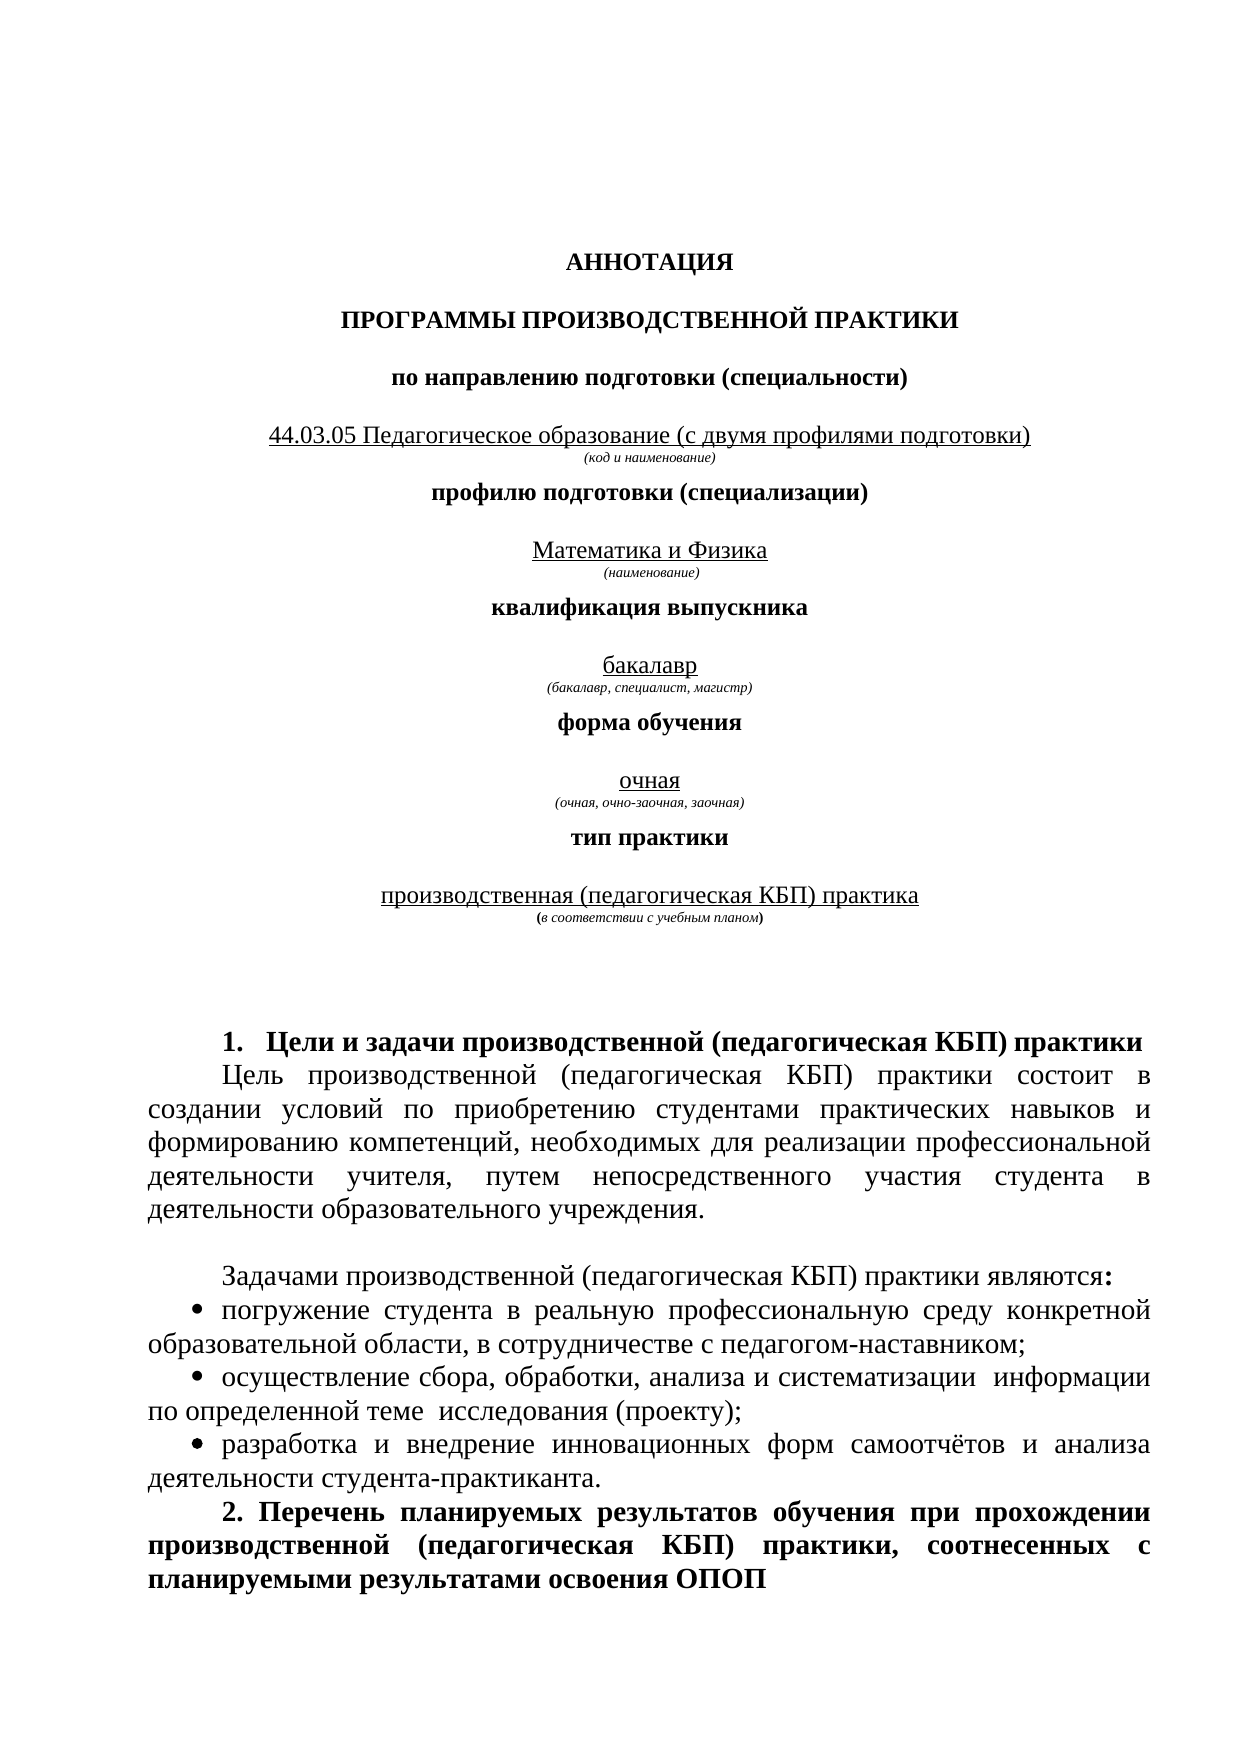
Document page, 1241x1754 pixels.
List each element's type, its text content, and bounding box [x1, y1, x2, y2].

text по направлению подготовки (специальности) [148, 362, 1152, 391]
text квалификация выпускника [148, 592, 1152, 621]
text (в соответствии с учебным планом) [148, 909, 1152, 937]
text профилю подготовки (специализации) [148, 477, 1152, 506]
text очная [148, 765, 1152, 794]
list Цели и задачи производственной (педагогическая КБП) практики [148, 1024, 1152, 1057]
text (бакалавр, специалист, магистр) [148, 679, 1152, 707]
list осуществление сбора, обработки, анализа и систематизации информации по определенной теме исследования (проекту); [148, 1359, 1152, 1426]
text форма обучения [148, 707, 1152, 736]
text 44.03.05 Педагогическое образование (с двумя профилями подготовки) [148, 420, 1152, 449]
text 2. Перечень планируемых результатов обучения при прохождении производственной (педагогическая КБП) практики, соотнесенных с планируемыми результатами освоения ОПОП [148, 1494, 1152, 1594]
text тип практики [148, 822, 1152, 851]
text АННОТАЦИЯ [148, 247, 1152, 276]
text (код и наименование) [148, 449, 1152, 477]
text (наименование) [148, 564, 1152, 592]
text бакалавр [148, 650, 1152, 679]
text Математика и Физика [148, 535, 1152, 564]
text Задачами производственной (педагогическая КБП) практики являются: [148, 1258, 1152, 1292]
text Цель производственной (педагогическая КБП) практики состоит в создании условий по приобретению студентами практических навыков и формированию компетенций, необходимых для реализации профессиональной деятельности учителя, путем непосредственного участия студента в деятельности образовательного учреждения. [148, 1057, 1152, 1225]
list разработка и внедрение инновационных форм самоотчётов и анализа деятельности студента-практиканта. [148, 1426, 1152, 1494]
text (очная, очно-заочная, заочная) [148, 794, 1152, 822]
list погружение студента в реальную профессиональную среду конкретной образовательной области, в сотрудничестве с педагогом-наставником; [148, 1292, 1152, 1359]
text производственная (педагогическая КБП) практика [148, 880, 1152, 909]
text программЫ ПРОИЗВОДСТВЕННОЙ ПРАКТИКИ [148, 305, 1152, 334]
